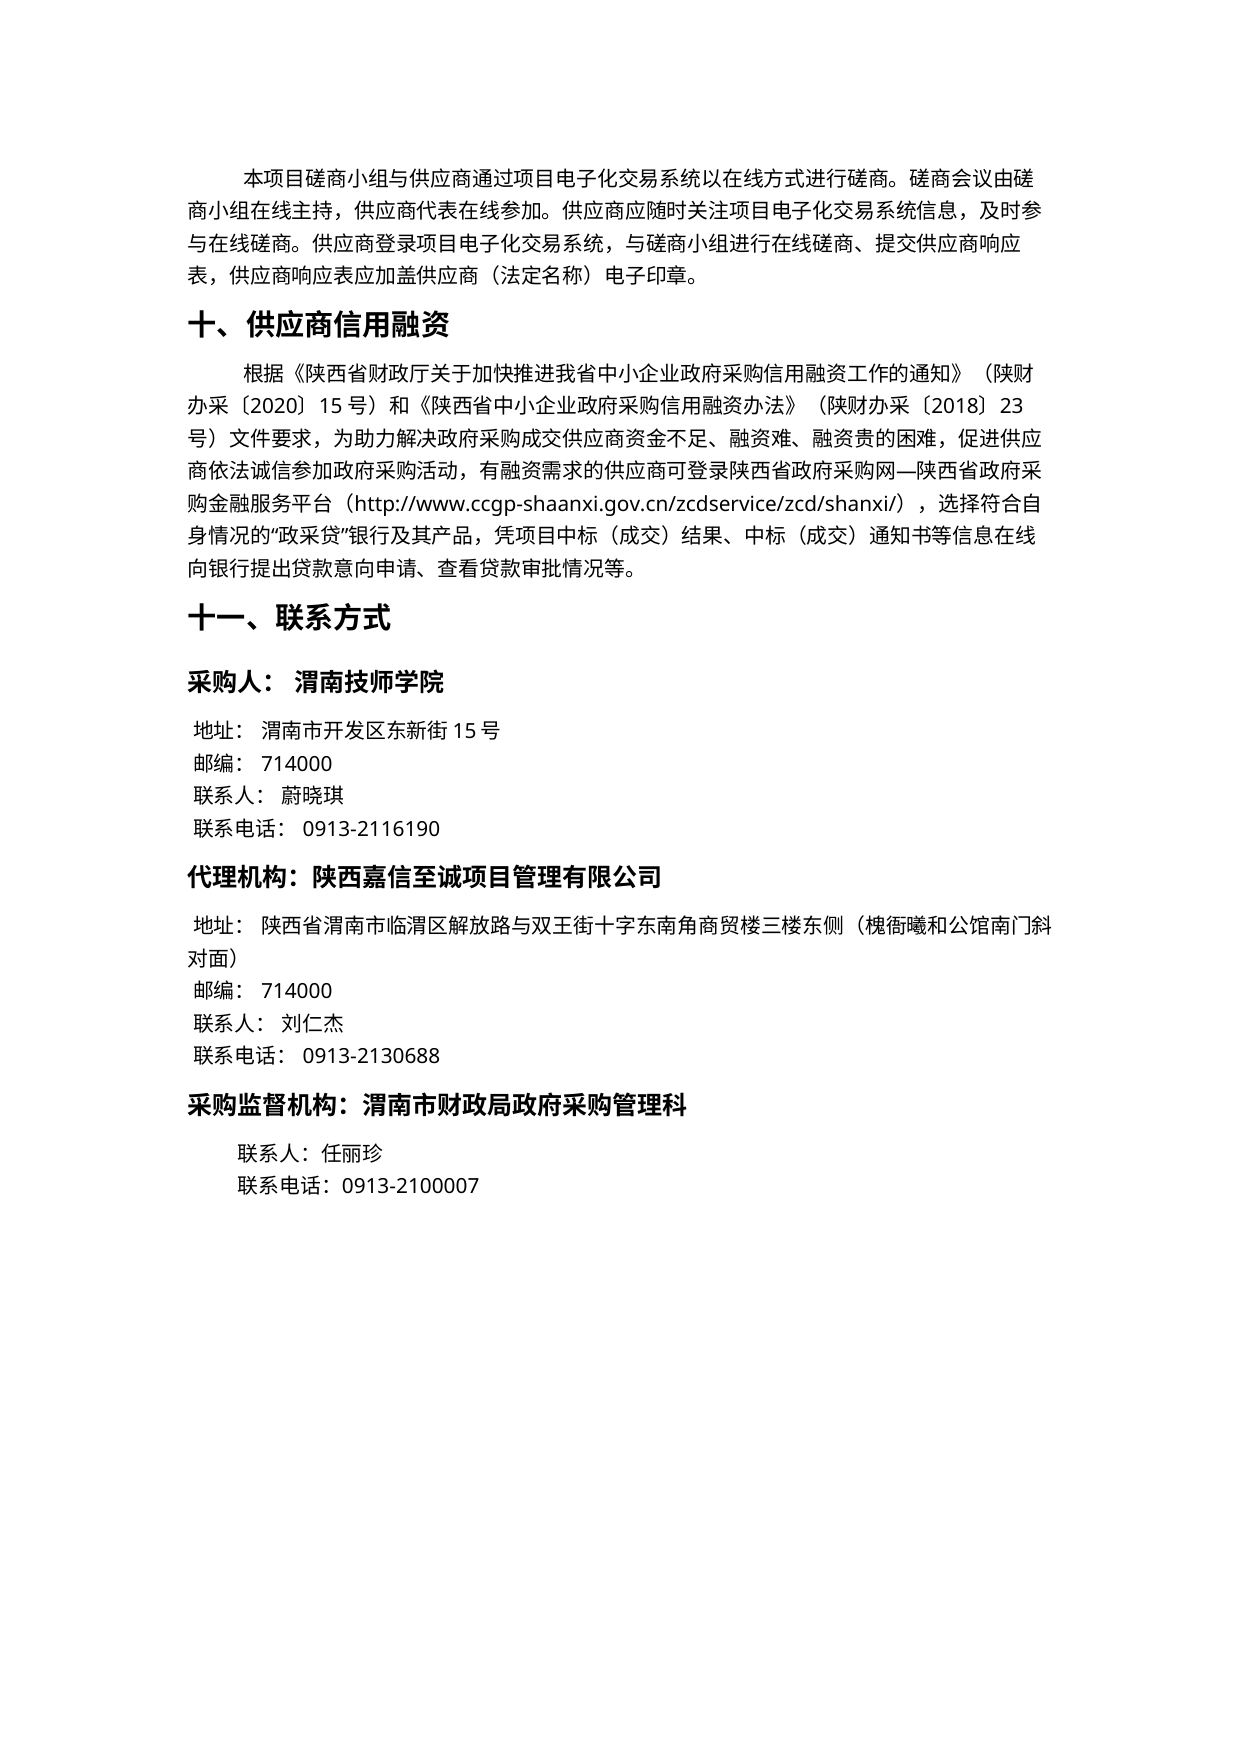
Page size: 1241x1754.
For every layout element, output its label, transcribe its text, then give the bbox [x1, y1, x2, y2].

text 十、供应商信用融资 [187, 292, 1053, 357]
text 本项目磋商小组与供应商通过项目电子化交易系统以在线方式进行磋商。磋商会议由磋商小组在线主持，供应商代表在线参加。供应商应随时关注项目电子化交易系统信息，及时参与在线磋商。供应商登录项目电子化交易系统，与磋商小组进行在线磋商、提交供应商响应表，供应商响应表应加盖供应商（法定名称）电子印章。 [187, 162, 1053, 292]
text 联系电话： 0913-2116190 [187, 812, 1053, 844]
text 联系电话：0913-2100007 [187, 1169, 1053, 1202]
text 联系人： 刘仁杰 [187, 1007, 1053, 1039]
text 代理机构：陕西嘉信至诚项目管理有限公司 [187, 844, 1053, 909]
text 联系人：任丽珍 [187, 1137, 1053, 1169]
text 邮编： 714000 [187, 747, 1053, 779]
text 联系电话： 0913-2130688 [187, 1039, 1053, 1072]
text 十一、联系方式 [187, 584, 1053, 649]
text 地址： 陕西省渭南市临渭区解放路与双王街十字东南角商贸楼三楼东侧（槐衙曦和公馆南门斜对面） [187, 909, 1053, 974]
text 地址： 渭南市开发区东新街15号 [187, 714, 1053, 747]
text 联系人： 蔚晓琪 [187, 779, 1053, 812]
text 根据《陕西省财政厅关于加快推进我省中小企业政府采购信用融资工作的通知》（陕财办采〔2020〕15 号）和《陕西省中小企业政府采购信用融资办法》（陕财办采〔2018〕23 号）文件要求，为助力解决政府采购成交供应商资金不足、融资难、融资贵的困难，促进供应商依法诚信参加政府采购活动，有融资需求的供应商可登录陕西省政府采购网—陕西省政府采购金融服务平台（http://www.ccgp-shaanxi.gov.cn/zcdservice/zcd/shanxi/），选择符合自身情况的“政采贷”银行及其产品，凭项目中标（成交）结果、中标（成交）通知书等信息在线向银行提出贷款意向申请、查看贷款审批情况等。 [187, 357, 1053, 584]
text 采购人： 渭南技师学院 [187, 649, 1053, 714]
text 采购监督机构：渭南市财政局政府采购管理科 [187, 1072, 1053, 1137]
text 邮编： 714000 [187, 974, 1053, 1007]
